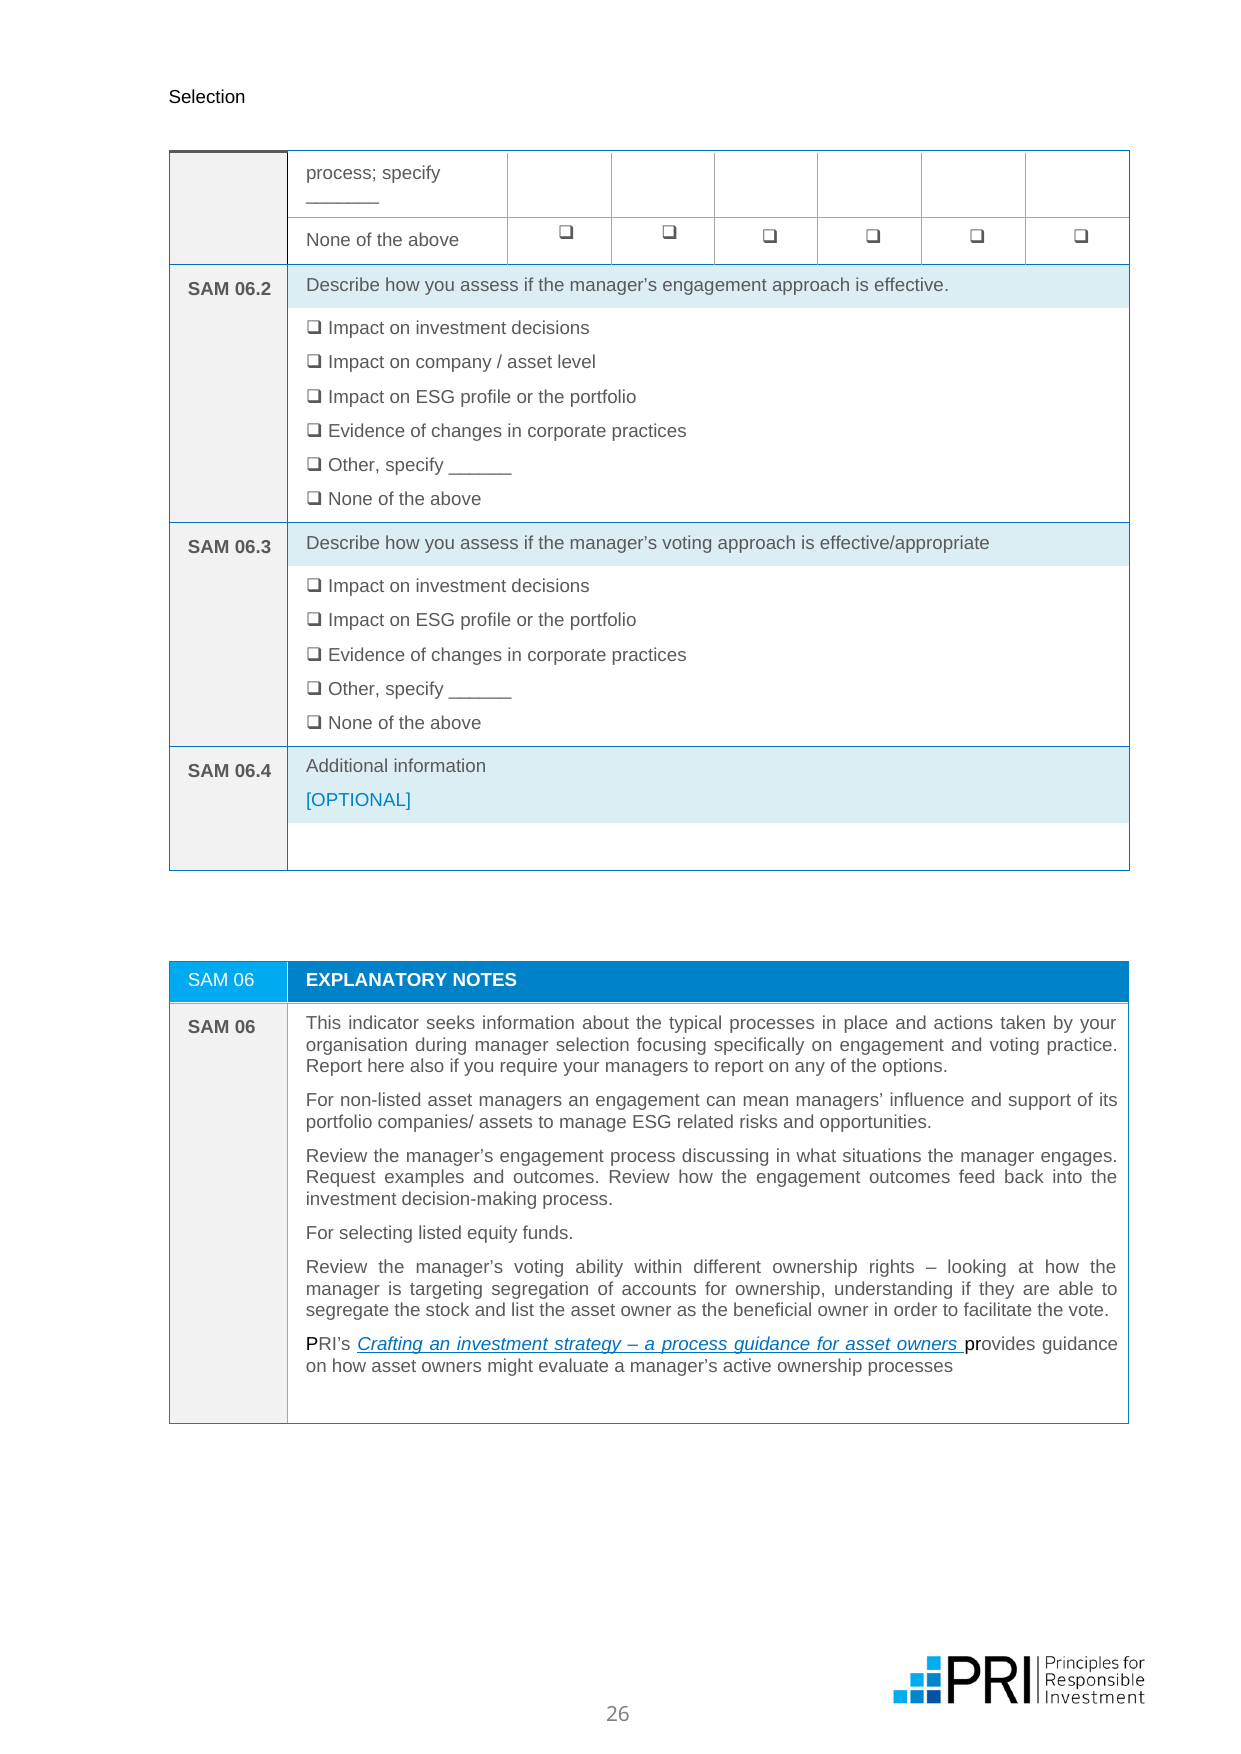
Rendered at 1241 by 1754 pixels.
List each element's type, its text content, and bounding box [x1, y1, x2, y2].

table_cell [715, 218, 817, 264]
table_cell Other voting issues in your selection process; specify _______ [288, 151, 508, 217]
picture [405, 792, 409, 807]
table_cell [1026, 218, 1129, 264]
table_cell SAM 06.4 [170, 747, 287, 823]
table_header EXPLANATORY NOTES [288, 962, 1128, 1002]
table_cell Describe how you assess if the manager’s engagement approach is effective. [288, 265, 1129, 308]
table_cell [612, 218, 714, 264]
table_cell [818, 218, 921, 264]
table_cell SAM 06.3 [170, 523, 287, 746]
table_cell Impact on investment decisions Impact on ESG profile or the portfolio Evidence of changes in corporate practices Other, specify ______ None of the above [288, 566, 1129, 746]
table_cell [921, 151, 1026, 217]
table_cell This indicator seeks information about the typical processes in place and actions taken by your organisation during manager selection focusing specifically on engagement and voting practice. Report here also if you require your managers to report on any of the options. For non-listed asset managers an engagement can mean managers’ influence and support of its portfolio companies/ assets to manage ESG related risks and opportunities. Review the manager’s engagement process discussing in what situations the manager engages. Request examples and outcomes. Review how the engagement outcomes feed back into the investment decision-making process. For selecting listed equity funds. Review the manager’s voting ability within different ownership rights – looking at how the manager is targeting segregation of accounts for ownership, understanding if they are able to segregate the stock and list the asset owner as the beneficial owner in order to facilitate the vote. PRI’s Crafting an investment strategy – a process guidance for asset owners provides guidance on how asset owners might evaluate a manager’s active ownership processes [288, 1004, 1128, 1423]
table_cell [611, 151, 714, 217]
table_cell None of the above [288, 218, 507, 264]
table_cell [170, 823, 287, 870]
table_cell Describe how you assess if the manager’s voting approach is effective/appropriate [288, 523, 1129, 566]
table_cell Additional information [Optional] [288, 747, 1129, 823]
picture [857, 1572, 1222, 1754]
table_cell SAM 06 [170, 1004, 287, 1423]
table_cell [715, 151, 818, 217]
table_cell [818, 151, 921, 217]
table_cell [508, 218, 611, 264]
table_cell [1026, 151, 1129, 217]
table_cell SAM 06.2 [170, 265, 287, 522]
table_cell [508, 151, 611, 217]
table_header SAM 06 [170, 962, 287, 1002]
table_cell Impact on investment decisions Impact on company / asset level Impact on ESG profile or the portfolio Evidence of changes in corporate practices Other, specify ______ None of the above [288, 308, 1129, 522]
table_cell [922, 218, 1025, 264]
table_cell [288, 823, 1129, 870]
